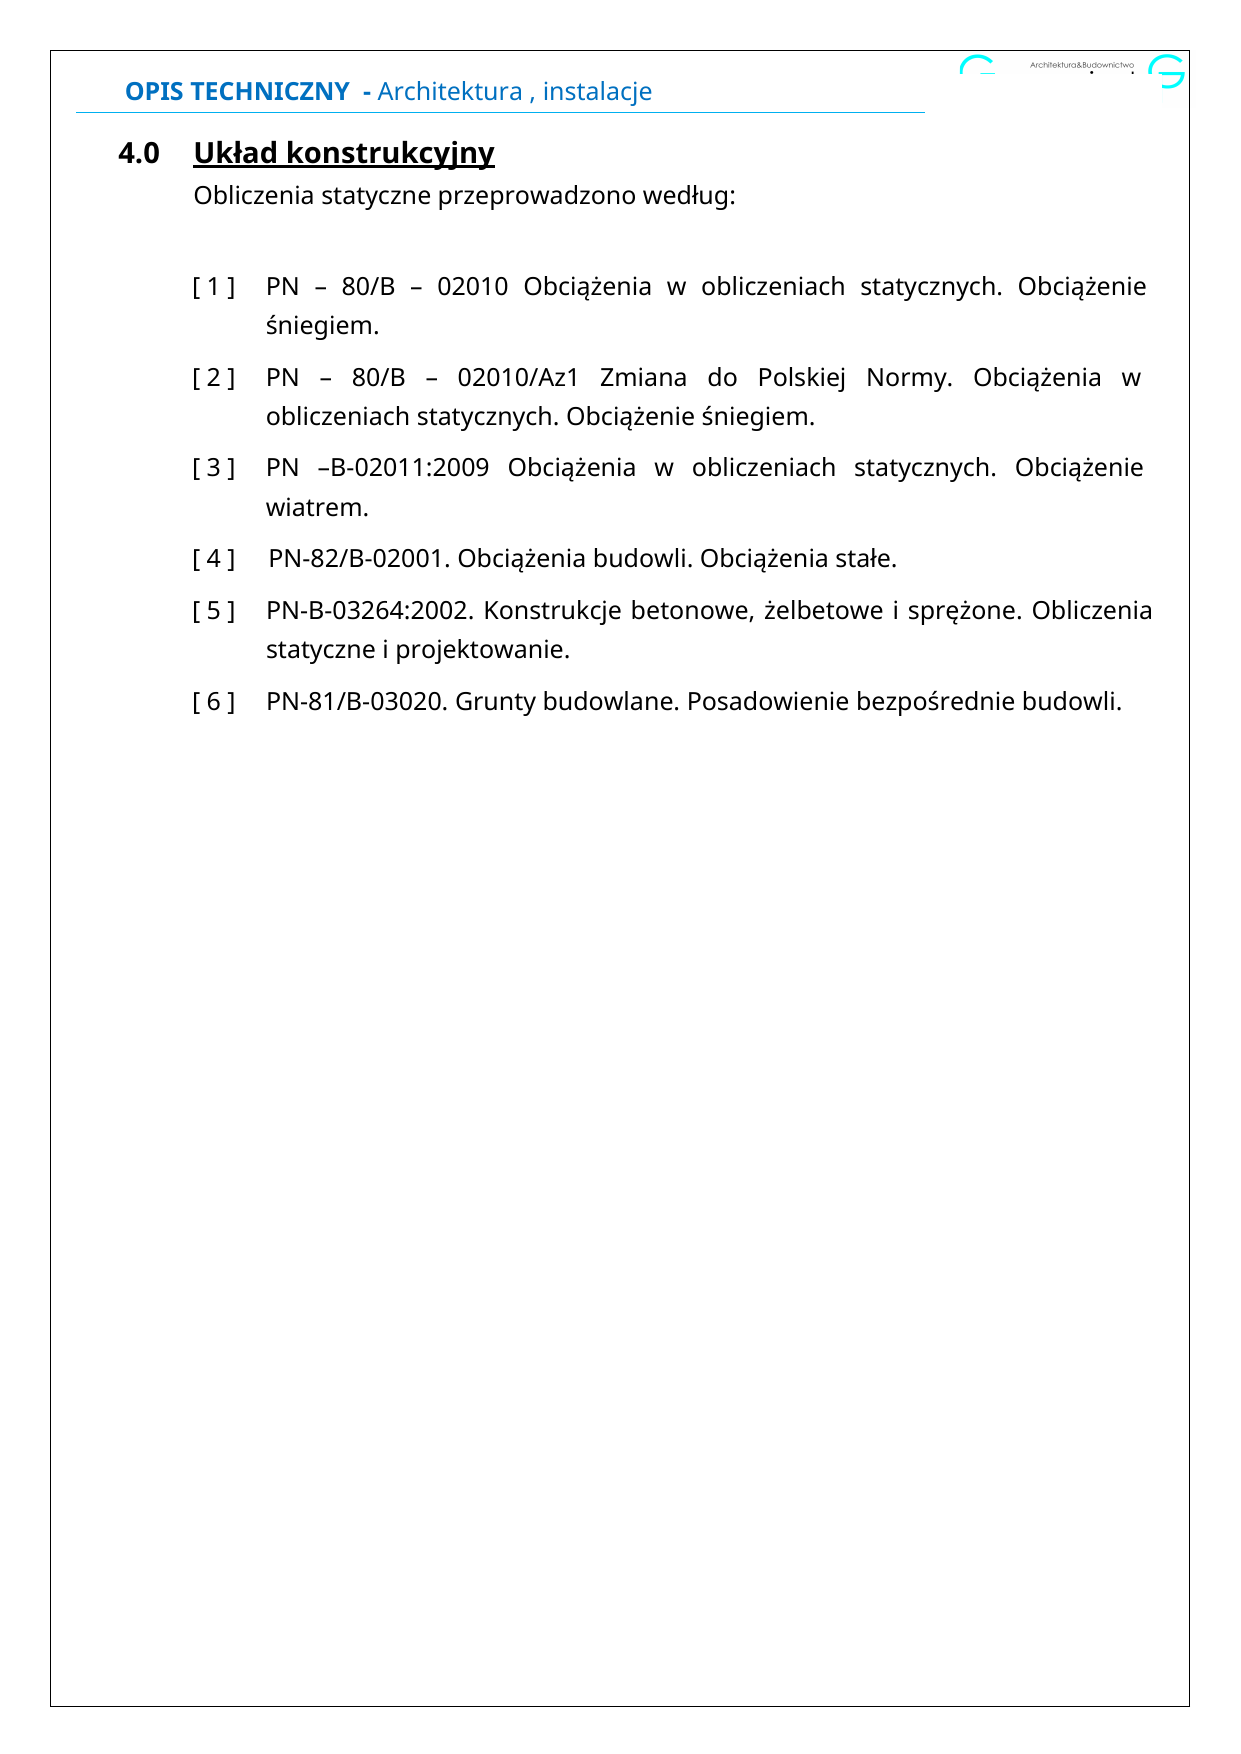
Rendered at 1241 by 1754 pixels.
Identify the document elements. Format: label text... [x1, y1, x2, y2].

picture [1190, 50, 1196, 108]
picture [959, 51, 1189, 108]
subtitle 4.0 Układ konstrukcyjny [118, 132, 1162, 172]
text [ 3 ] PN –B-02011:2009 Obciążenia w obliczeniach statycznych. Obciążenie wiatrem. [192, 450, 1162, 523]
text Obliczenia statyczne przeprowadzono według: [156, 178, 1162, 212]
list [ 5 ] PN-B-03264:2002. Konstrukcje betonowe, żelbetowe i sprężone. Obliczenia statyczne i projektowanie. [192, 593, 1162, 666]
text [ 2 ] PN – 80/B – 02010/Az1 Zmiana do Polskiej Normy. Obciążenia w obliczeniach statycznych. Obciążenie śniegiem. [192, 359, 1162, 432]
list [ 4 ] PN-82/B-02001. Obciążenia budowli. Obciążenia stałe. [124, 541, 1162, 575]
text [ 6 ] PN-81/B-03020. Grunty budowlane. Posadowienie bezpośrednie budowli. [156, 683, 1162, 717]
text [ 1 ] PN – 80/B – 02010 Obciążenia w obliczeniach statycznych. Obciążenie śniegiem. [192, 268, 1162, 342]
